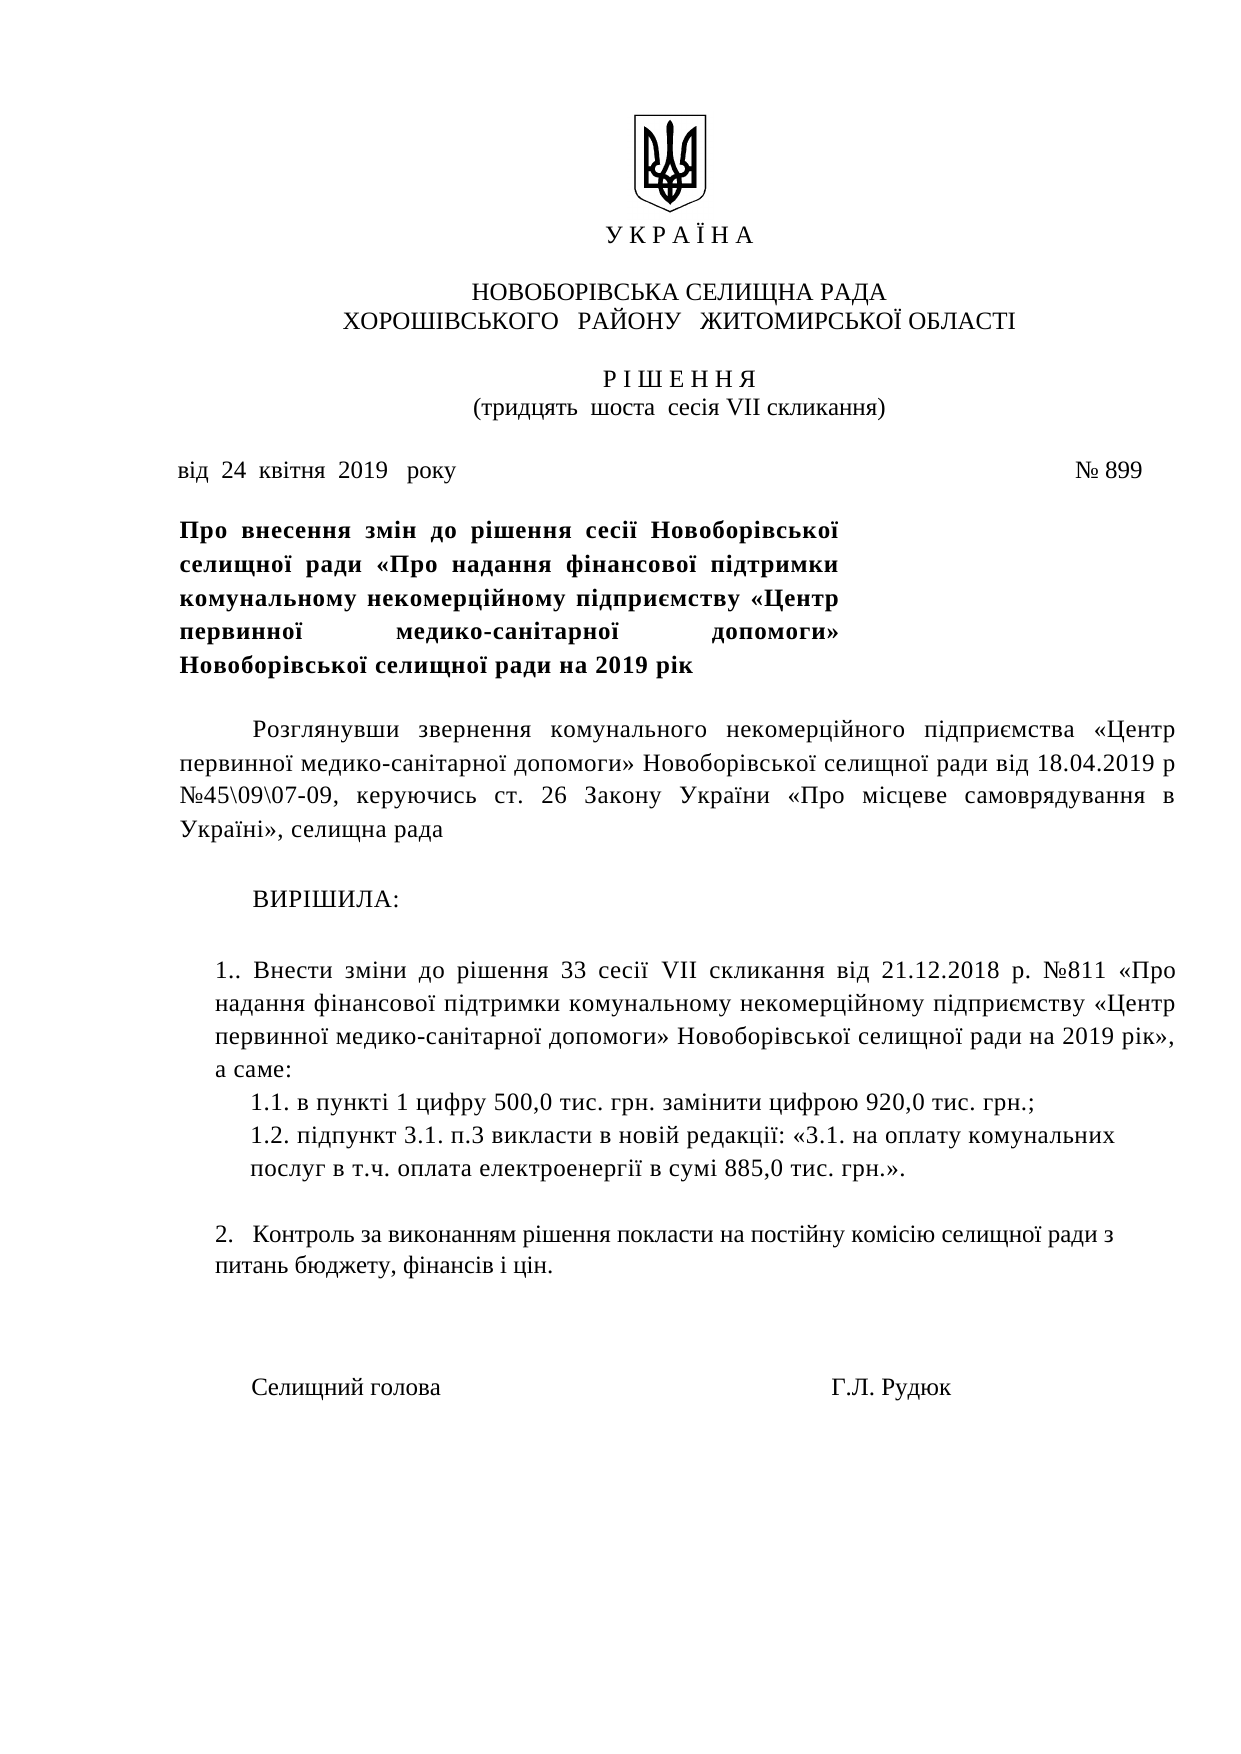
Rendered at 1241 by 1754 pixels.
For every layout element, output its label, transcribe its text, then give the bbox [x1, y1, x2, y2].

text Про внесення змін до рішення сесії Новоборівської селищної ради «Про надання фінансової підтримки комунальному некомерційному підприємству «Центр первинної медико-санітарної допомоги» Новоборівської селищної ради на 2019 рік [179, 512, 839, 680]
text Розглянувши звернення комунального некомерційного підприємства «Центр первинної медико-санітарної допомоги» Новоборівської селищної ради від 18.04.2019 р №45\09\07-09, керуючись ст. 26 Закону України «Про місцеве самоврядування в Україні», селищна рада [179, 712, 1177, 844]
text від 24 квітня 2019 року № 899 [177, 455, 1181, 483]
text 1.2. підпункт 3.1. п.3 викласти в новій редакції: «3.1. на оплату комунальних [177, 1117, 1177, 1150]
text ХОРОШІВСЬКОГО РАЙОНУ ЖИТОМИРСЬКОЇ ОБЛАСТІ [177, 306, 1181, 335]
text ВИРІШИЛА: [179, 881, 1177, 914]
text питань бюджету, фінансів і цін. [215, 1247, 1181, 1279]
text послуг в т.ч. оплата електроенергії в сумі 885,0 тис. грн.». [177, 1150, 1177, 1183]
picture [627, 111, 714, 220]
list Контроль за виконанням рішення покласти на постійну комісію селищної ради з [215, 1216, 1181, 1247]
text (тридцять шоста сесія VIІ скликання) [177, 392, 1181, 421]
text НОВОБОРІВСЬКА СЕЛИЩНА РАДА [177, 277, 1181, 306]
text Селищний голова Г.Л. Рудюк [177, 1372, 1181, 1401]
text У К Р А Ї Н А [177, 220, 1181, 249]
text 1.1. в пункті 1 цифру 500,0 тис. грн. замінити цифрою 920,0 тис. грн.; [177, 1084, 1177, 1117]
text Р І Ш Е Н Н Я [177, 364, 1181, 392]
text 1.. Внести зміни до рішення 33 сесії VII скликання від 21.12.2018 р. №811 «Про надання фінансової підтримки комунальному некомерційному підприємству «Центр первинної медико-санітарної допомоги» Новоборівської селищної ради на 2019 рік», а саме: [215, 952, 1177, 1084]
